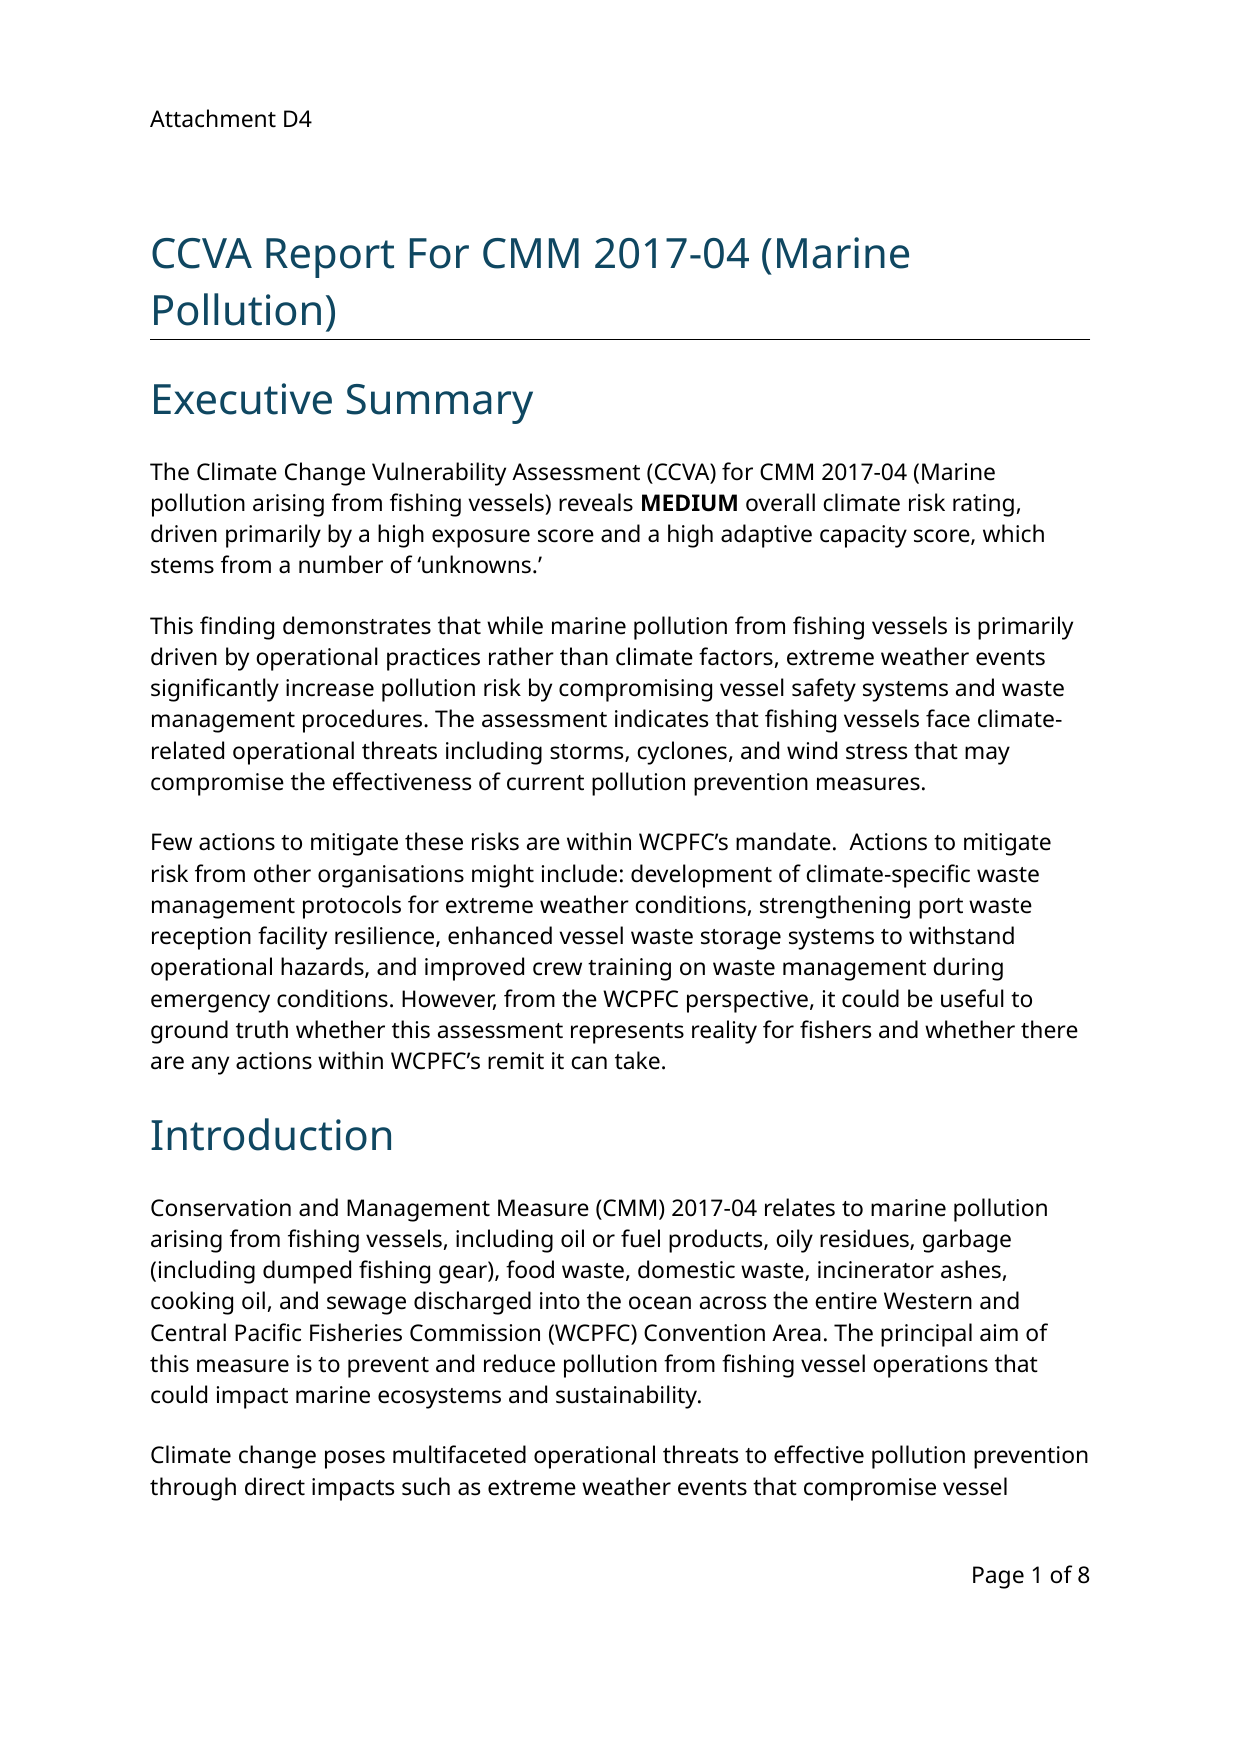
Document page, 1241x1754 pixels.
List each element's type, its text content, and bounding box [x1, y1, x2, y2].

text The Climate Change Vulnerability Assessment (CCVA) for CMM 2017-04 (Marine pollution arising from fishing vessels) reveals MEDIUM overall climate risk rating, driven primarily by a high exposure score and a high adaptive capacity score, which stems from a number of ‘unknowns.’ [150, 456, 1090, 581]
text Few actions to mitigate these risks are within WCPFC’s mandate. Actions to mitigate risk from other organisations might include: development of climate-specific waste management protocols for extreme weather conditions, strengthening port waste reception facility resilience, enhanced vessel waste storage systems to withstand operational hazards, and improved crew training on waste management during emergency conditions. However, from the WCPFC perspective, it could be useful to ground truth whether this assessment represents reality for fishers and whether there are any actions within WCPFC’s remit it can take. [150, 826, 1090, 1076]
subtitle Executive Summary [150, 369, 1090, 426]
text This finding demonstrates that while marine pollution from fishing vessels is primarily driven by operational practices rather than climate factors, extreme weather events significantly increase pollution risk by compromising vessel safety systems and waste management procedures. The assessment indicates that fishing vessels face climate-related operational threats including storms, cyclones, and wind stress that may compromise the effectiveness of current pollution prevention measures. [150, 610, 1090, 797]
subtitle CCVA Report For CMM 2017-04 (Marine Pollution) [150, 224, 1090, 339]
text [150, 1439, 1090, 1502]
text Conservation and Management Measure (CMM) 2017-04 relates to marine pollution arising from fishing vessels, including oil or fuel products, oily residues, garbage (including dumped fishing gear), food waste, domestic waste, incinerator ashes, cooking oil, and sewage discharged into the ocean across the entire Western and Central Pacific Fisheries Commission (WCPFC) Convention Area. The principal aim of this measure is to prevent and reduce pollution from fishing vessel operations that could impact marine ecosystems and sustainability. [150, 1191, 1090, 1410]
subtitle Introduction [150, 1106, 1090, 1162]
